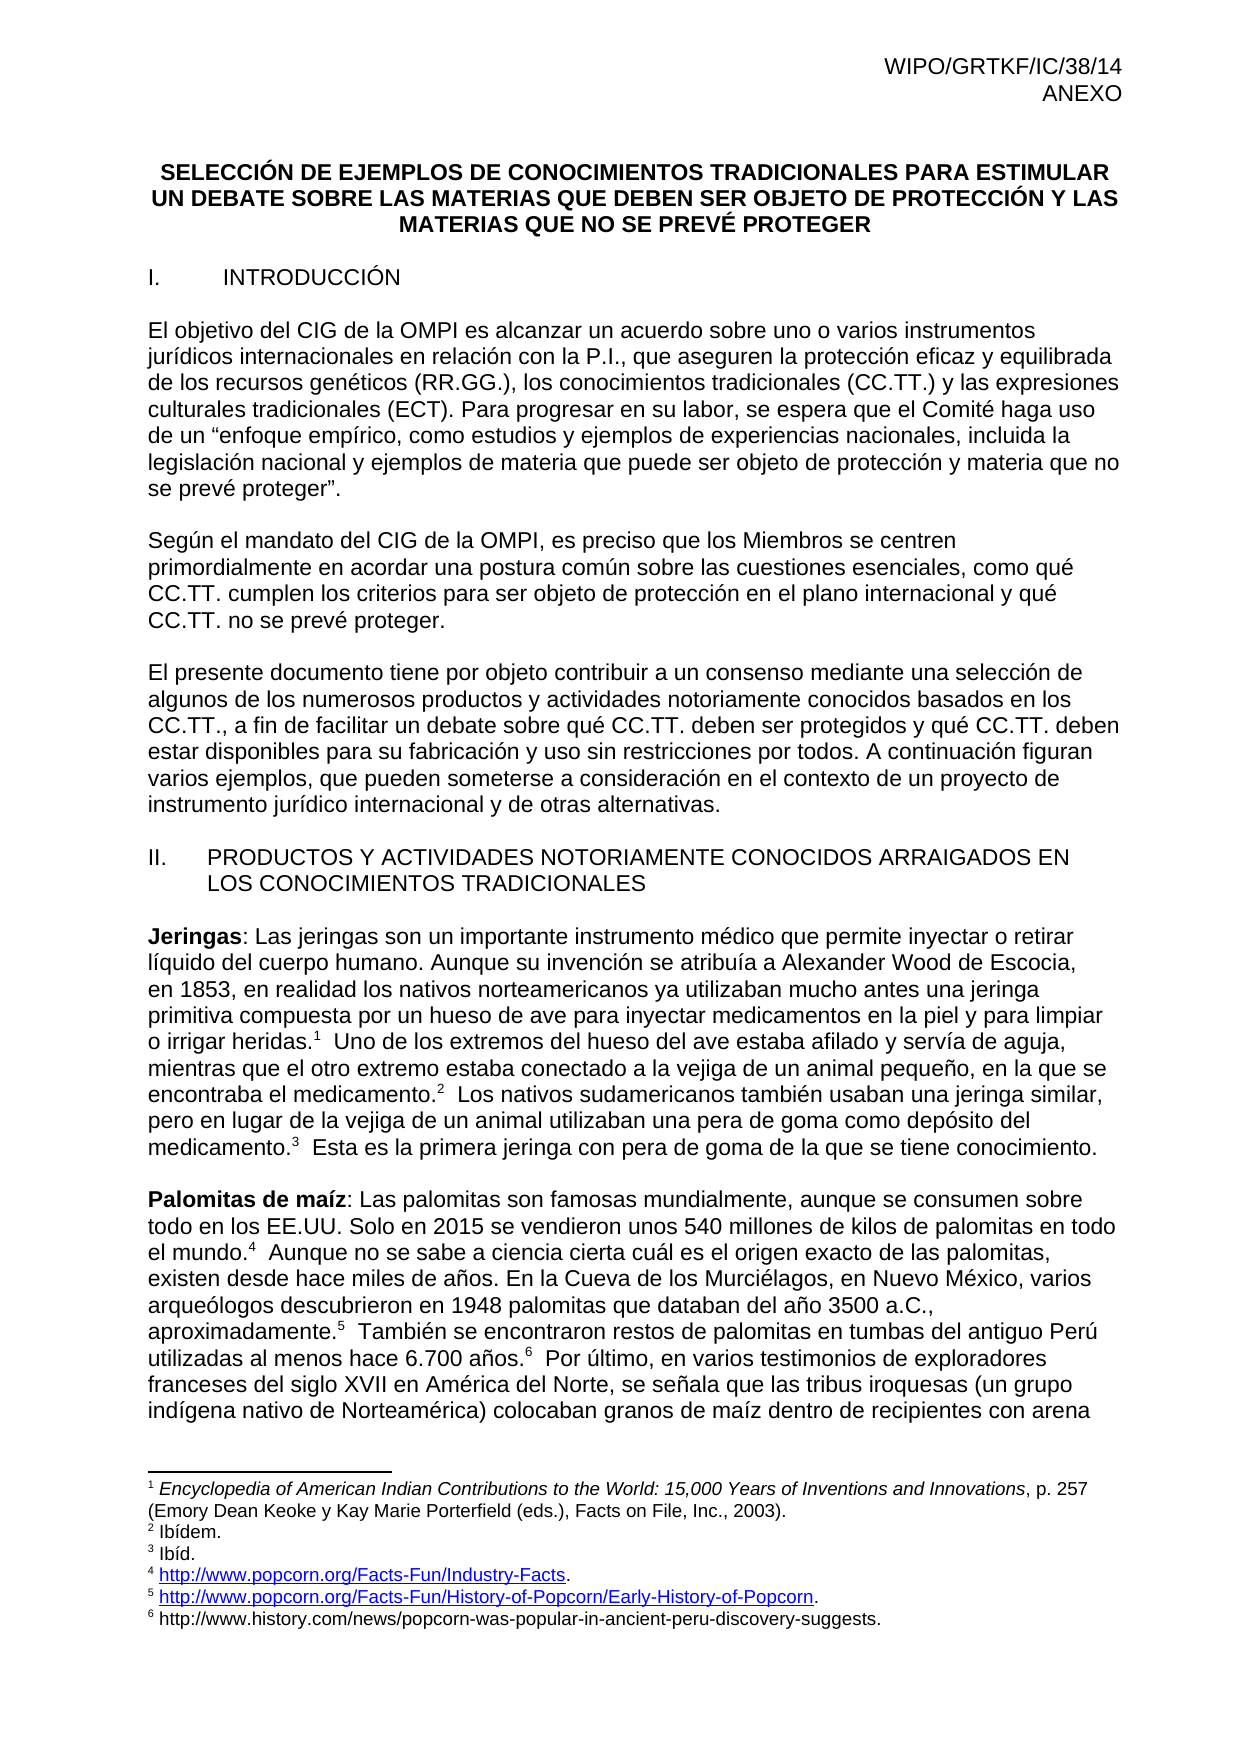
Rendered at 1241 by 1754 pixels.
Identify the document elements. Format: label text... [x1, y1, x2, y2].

text SELECCIÓN DE EJEMPLOS DE CONOCIMIENTOS TRADICIONALES PARA ESTIMULAR UN DEBATE SOBRE LAS MATERIAS QUE DEBEN SER OBJETO DE PROTECCIÓN Y LAS MATERIAS QUE NO SE PREVÉ PROTEGER [148, 158, 1122, 238]
text Jeringas: Las jeringas son un importante instrumento médico que permite inyectar o retirar líquido del cuerpo humano. Aunque su invención se atribuía a Alexander Wood de Escocia, en 1853, en realidad los nativos norteamericanos ya utilizaban mucho antes una jeringa primitiva compuesta por un hueso de ave para inyectar medicamentos en la piel y para limpiar o irrigar heridas. Uno de los extremos del hueso del ave estaba afilado y servía de aguja, mientras que el otro extremo estaba conectado a la vejiga de un animal pequeño, en la que se encontraba el medicamento. Los nativos sudamericanos también usaban una jeringa similar, pero en lugar de la vejiga de un animal utilizaban una pera de goma como depósito del medicamento. Esta es la primera jeringa con pera de goma de la que se tiene conocimiento. [148, 923, 1122, 1160]
text El objetivo del CIG de la OMPI es alcanzar un acuerdo sobre uno o varios instrumentos jurídicos internacionales en relación con la P.I., que aseguren la protección eficaz y equilibrada de los recursos genéticos (RR.GG.), los conocimientos tradicionales (CC.TT.) y las expresiones culturales tradicionales (ECT). Para progresar en su labor, se espera que el Comité haga uso de un “enfoque empírico, como estudios y ejemplos de experiencias nacionales, incluida la legislación nacional y ejemplos de materia que puede ser objeto de protección y materia que no se prevé proteger”. [148, 317, 1122, 501]
text El presente documento tiene por objeto contribuir a un consenso mediante una selección de algunos de los numerosos productos y actividades notoriamente conocidos basados en los CC.TT., a fin de facilitar un debate sobre qué CC.TT. deben ser protegidos y qué CC.TT. deben estar disponibles para su fabricación y uso sin restricciones por todos. A continuación figuran varios ejemplos, que pueden someterse a consideración en el contexto de un proyecto de instrumento jurídico internacional y de otras alternativas. [148, 659, 1122, 817]
text Según el mandato del CIG de la OMPI, es preciso que los Miembros se centren primordialmente en acordar una postura común sobre las cuestiones esenciales, como qué CC.TT. cumplen los criterios para ser objeto de protección en el plano internacional y qué CC.TT. no se prevé proteger. [148, 527, 1122, 633]
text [148, 1186, 1122, 1423]
list INTRODUCCIÓN [148, 264, 1122, 290]
list PRODUCTOS Y ACTIVIDADES NOTORIAMENTE CONOCIDOS ARRAIGADOS EN LOS CONOCIMIENTOS TRADICIONALES [148, 844, 1122, 896]
